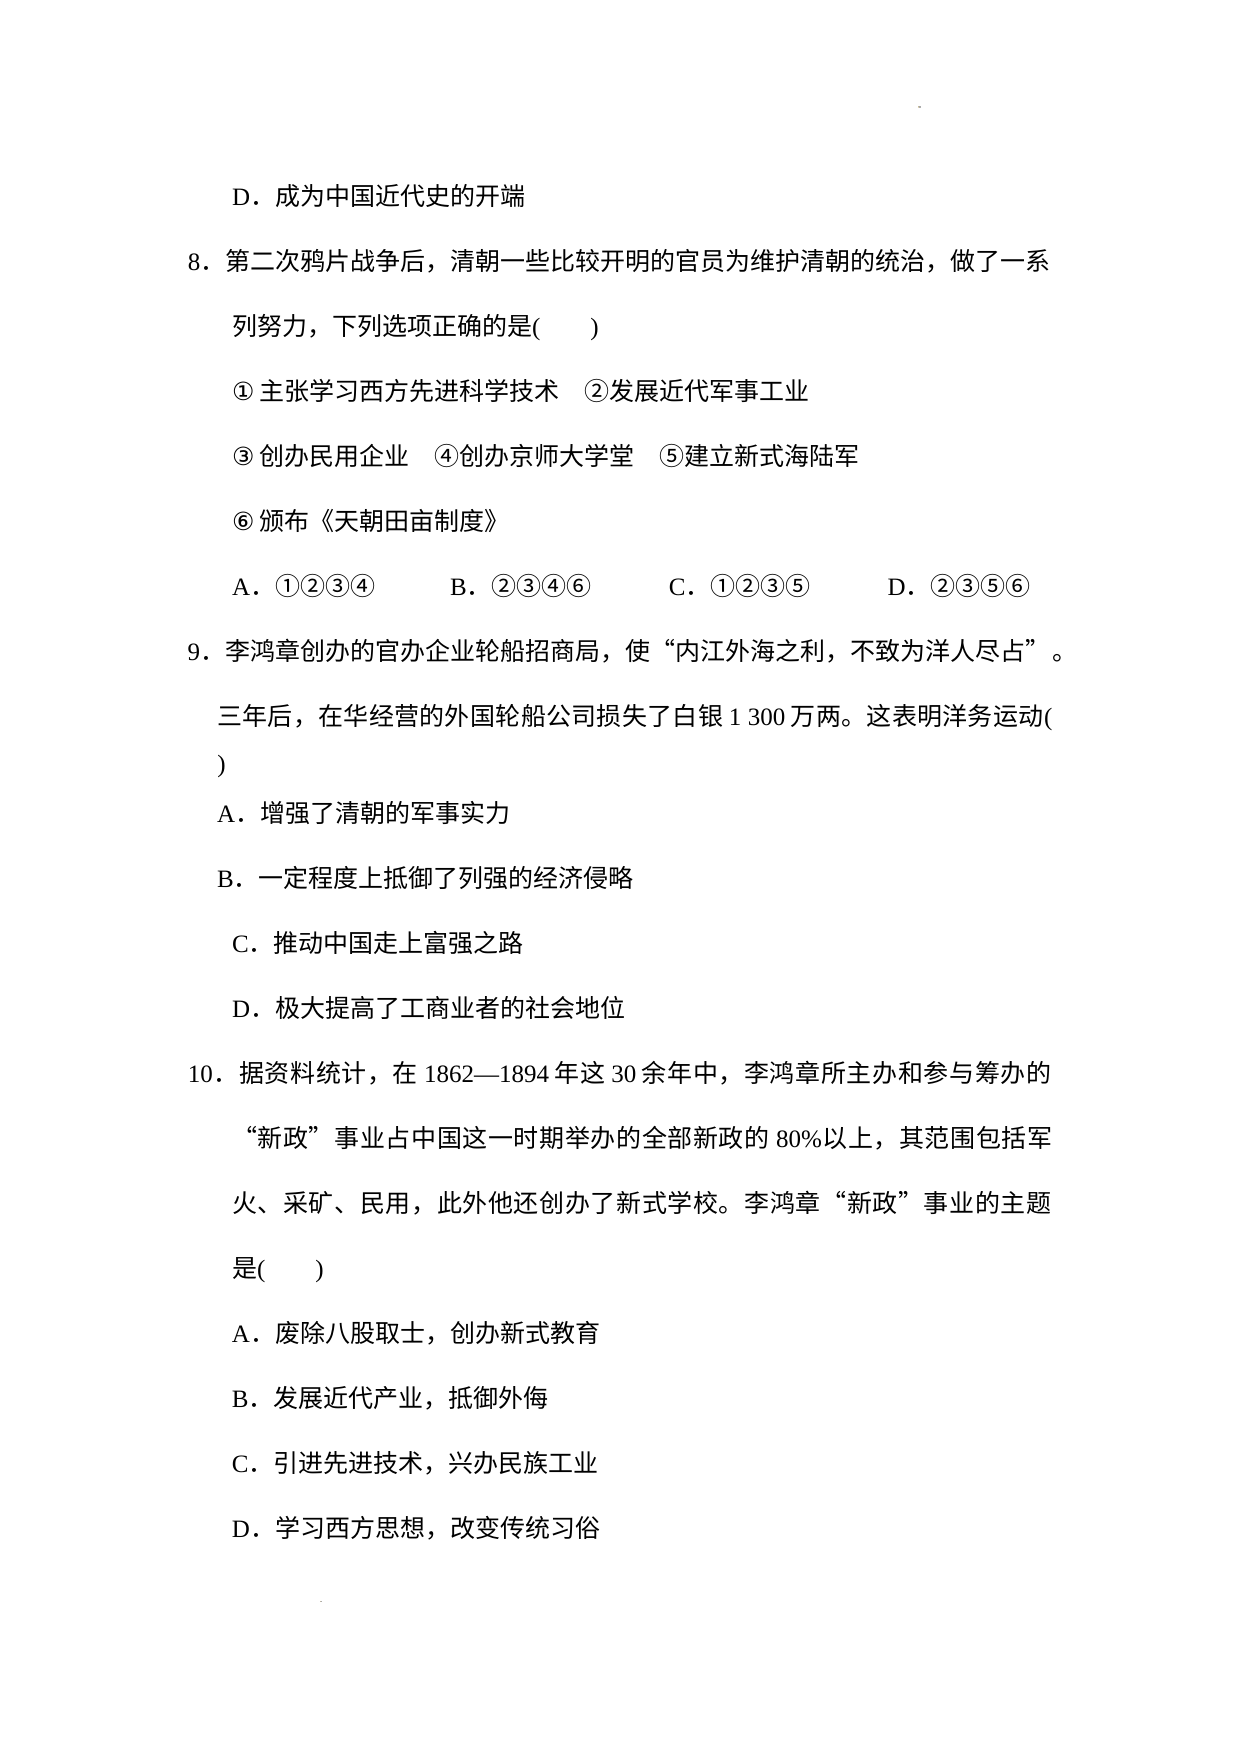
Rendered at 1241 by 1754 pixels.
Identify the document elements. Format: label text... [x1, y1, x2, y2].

text C．推动中国走上富强之路 [232, 909, 1053, 974]
text B．一定程度上抵御了列强的经济侵略 [217, 844, 1053, 909]
text B．发展近代产业，抵御外侮 [232, 1364, 1053, 1429]
text A．①②③④ B．②③④⑥ C．①②③⑤ D．②③⑤⑥ [232, 552, 1053, 617]
text 9．李鸿章创办的官办企业轮船招商局，使“内江外海之利，不致为洋人尽占”。三年后，在华经营的外国轮船公司损失了白银1 300万两。这表明洋务运动( ) [187, 617, 1053, 779]
text D．极大提高了工商业者的社会地位 [232, 974, 1053, 1039]
text 10．据资料统计，在1862—1894年这30余年中，李鸿章所主办和参与筹办的“新政”事业占中国这一时期举办的全部新政的80%以上，其范围包括军火、采矿、民用，此外他还创办了新式学校。李鸿章“新政”事业的主题是( ) [188, 1039, 1053, 1299]
text A．增强了清朝的军事实力 [217, 779, 1053, 844]
text ⑥颁布《天朝田亩制度》 [232, 487, 1053, 552]
text D．成为中国近代史的开端 [232, 162, 1053, 227]
text A．废除八股取士，创办新式教育 [232, 1299, 1053, 1364]
text 8．第二次鸦片战争后，清朝一些比较开明的官员为维护清朝的统治，做了一系列努力，下列选项正确的是( ) [188, 227, 1053, 357]
text ③创办民用企业 ④创办京师大学堂 ⑤建立新式海陆军 [232, 422, 1053, 487]
text D．学习西方思想，改变传统习俗 [232, 1494, 1053, 1559]
text ①主张学习西方先进科学技术 ②发展近代军事工业 [232, 357, 1053, 422]
text C．引进先进技术，兴办民族工业 [232, 1429, 1053, 1494]
